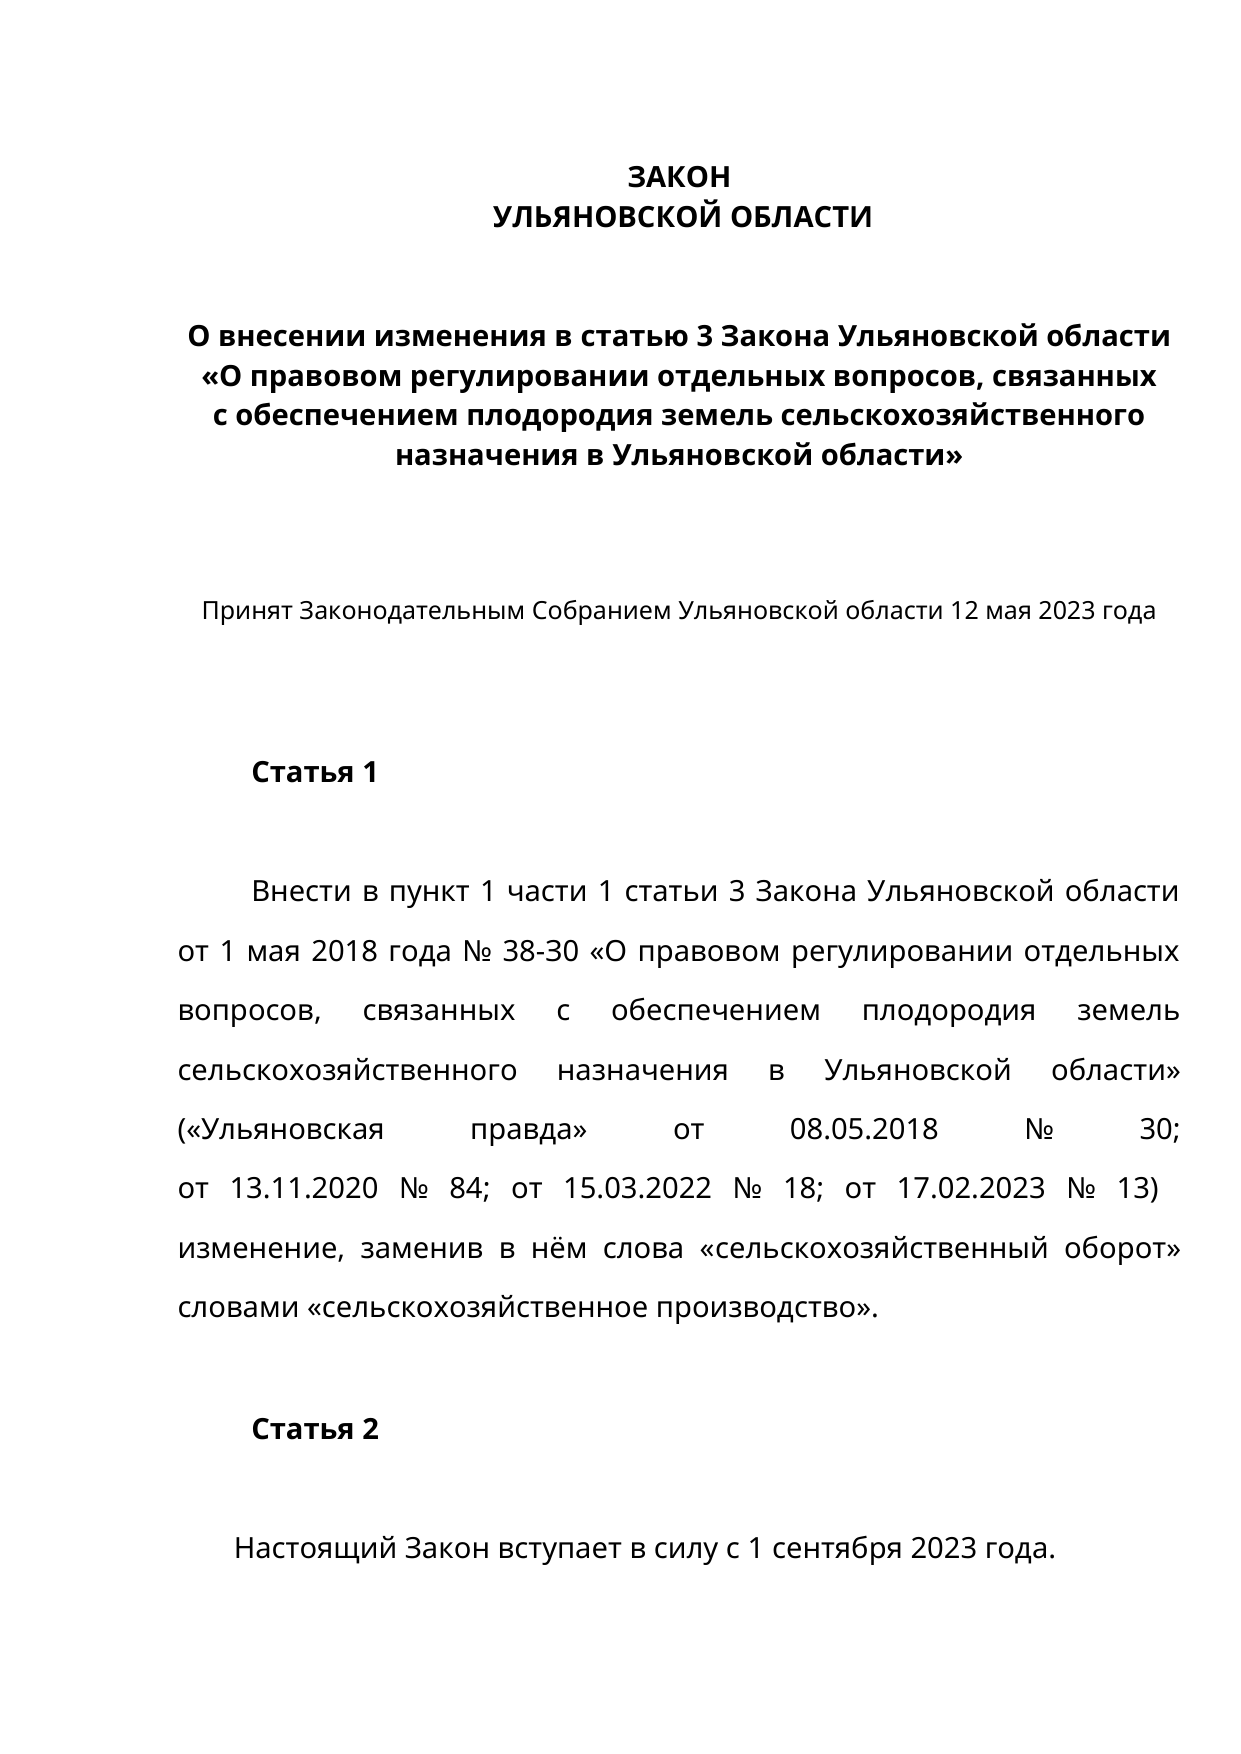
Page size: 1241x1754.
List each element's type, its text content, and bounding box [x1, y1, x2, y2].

title Статья 2 [177, 1408, 1181, 1448]
text ЗАКОН [177, 156, 1181, 196]
title Статья 1 [177, 751, 1181, 791]
text Настоящий Закон вступает в силу с 1 сентября 2023 года. [177, 1528, 1181, 1567]
text О внесении изменения в статью 3 Закона Ульяновской области «О правовом регулировании отдельных вопросов, связанных с обеспечением плодородия земель сельскохозяйственного назначения в Ульяновской области» [177, 315, 1181, 474]
text Внести в пункт 1 части 1 статьи 3 Закона Ульяновской области от 1 мая 2018 года № 38-З0 «О правовом регулировании отдельных вопросов, связанных с обеспечением плодородия земель сельскохозяйственного назначения в Ульяновской области» («Ульяновская правда» от 08.05.2018 № 30; от 13.11.2020 № 84; от 15.03.2022 № 18; от 17.02.2023 № 13) изменение, заменив в нём слова «сельскохозяйственный оборот» словами «сельскохозяйственное производство». [177, 870, 1181, 1326]
text УЛЬЯНОВСКОЙ ОБЛАСТИ [177, 196, 1181, 236]
text Принят Законодательным Собранием Ульяновской области 12 мая 2023 года [177, 593, 1181, 627]
